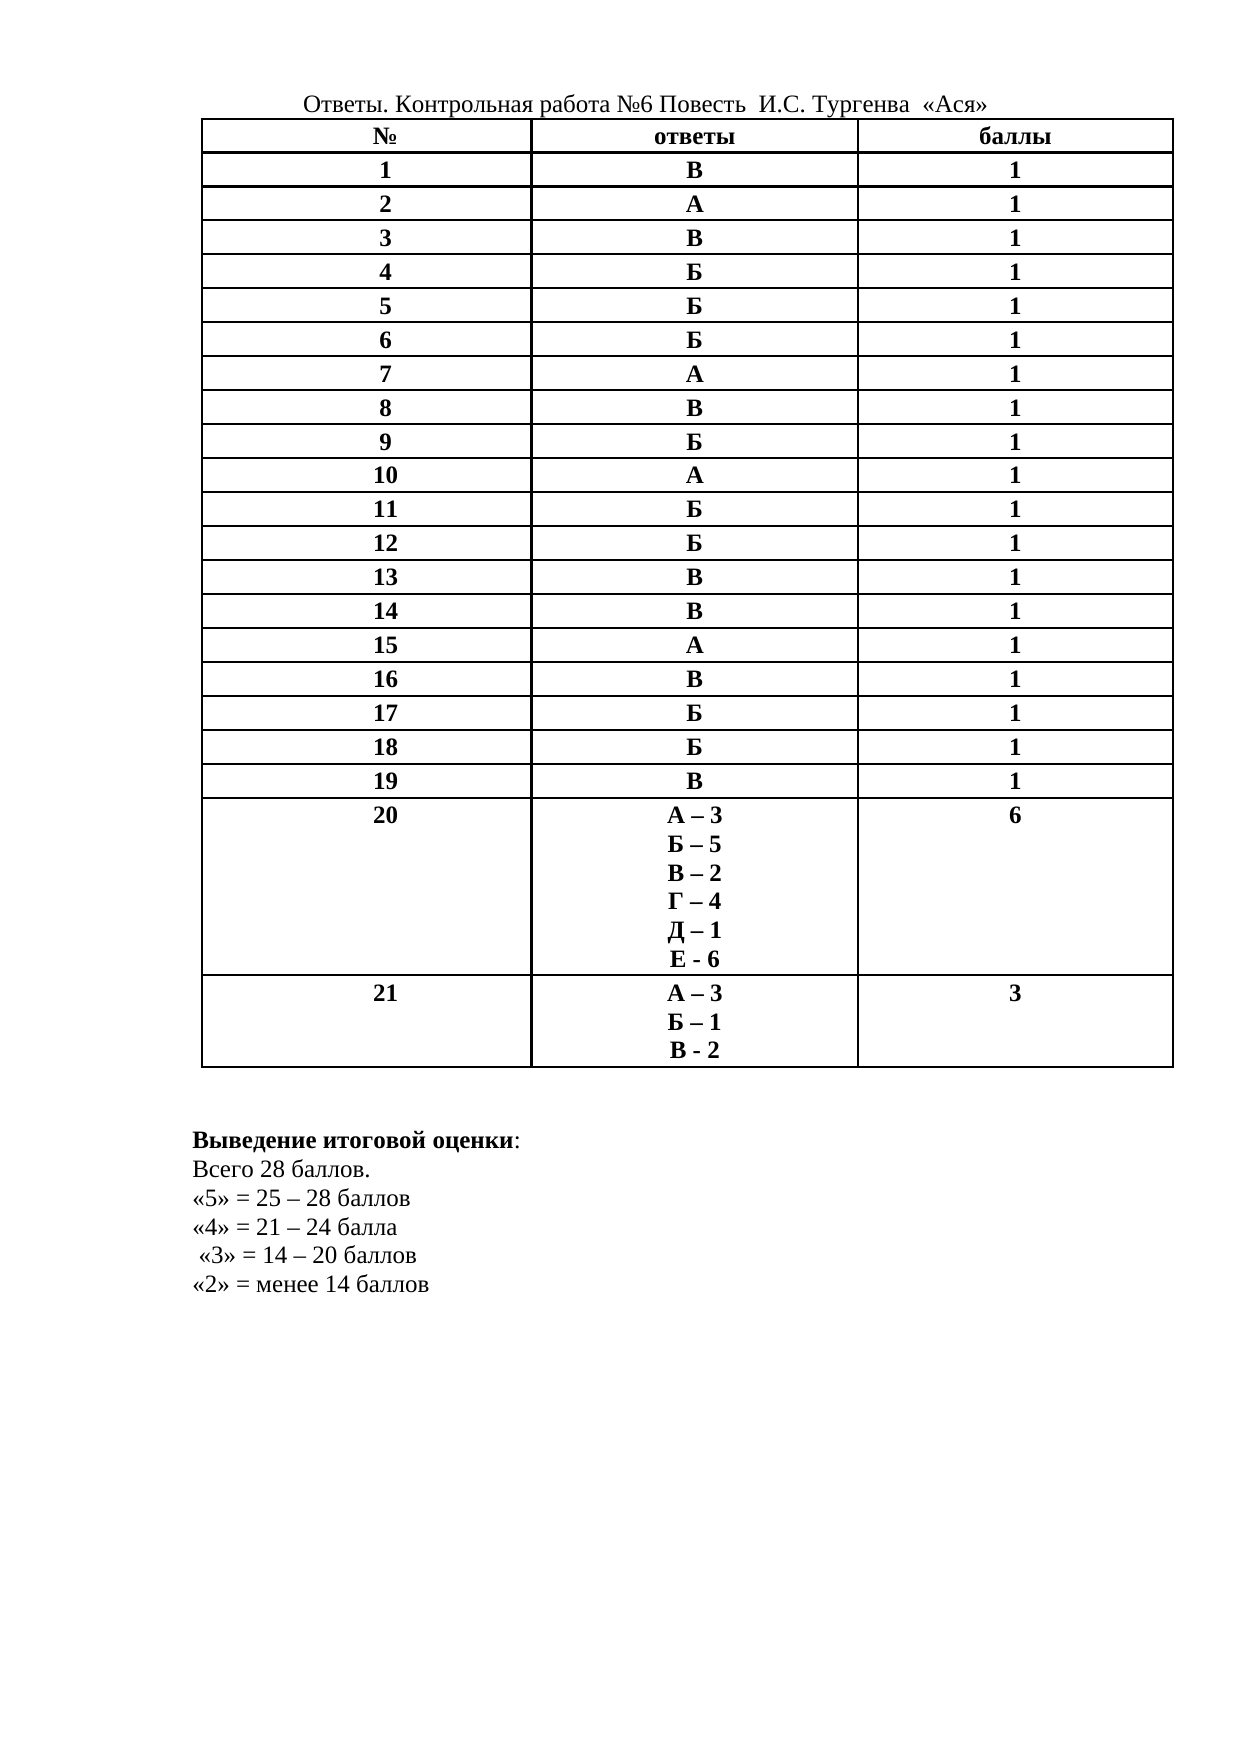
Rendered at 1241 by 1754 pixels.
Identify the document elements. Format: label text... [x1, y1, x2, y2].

text «4» = 21 – 24 балла [192, 1212, 1152, 1240]
table_cell 1 [859, 154, 1172, 185]
table_cell 1 [859, 289, 1172, 321]
table_header баллы [859, 120, 1172, 151]
table_cell 4 [203, 255, 530, 287]
table_cell 8 [203, 391, 530, 423]
table_cell Б [533, 323, 857, 355]
table_cell 15 [203, 629, 530, 661]
table_cell 1 [859, 697, 1172, 729]
text «5» = 25 – 28 баллов [192, 1183, 1152, 1212]
table_cell 1 [859, 357, 1172, 389]
table_cell 12 [203, 527, 530, 559]
table_cell Б [533, 731, 857, 763]
table_cell 18 [203, 731, 530, 763]
table_cell 17 [203, 697, 530, 729]
text Всего 28 баллов. [192, 1154, 1152, 1183]
table_cell 6 [203, 323, 530, 355]
table_cell 7 [203, 357, 530, 389]
table_cell 1 [859, 323, 1172, 355]
table_cell 1 [859, 188, 1172, 219]
table_cell 6 [859, 799, 1172, 974]
table_cell 16 [203, 663, 530, 695]
table_cell Б [533, 527, 857, 559]
table_cell В [533, 663, 857, 695]
table_header № [203, 120, 530, 151]
table_cell 1 [859, 459, 1172, 491]
table_cell 10 [203, 459, 530, 491]
table_cell 9 [203, 425, 530, 457]
table_cell 1 [859, 731, 1172, 763]
table_cell В [533, 595, 857, 627]
table_cell 1 [859, 425, 1172, 457]
table_cell А – 3 Б – 5 В – 2 Г – 4 Д – 1 Е - 6 [533, 799, 857, 974]
table_cell В [533, 765, 857, 797]
table_cell Б [533, 425, 857, 457]
table_cell 14 [203, 595, 530, 627]
table_cell 1 [859, 595, 1172, 627]
text Выведение итоговой оценки: [192, 1125, 1152, 1154]
text «2» = менее 14 баллов [192, 1269, 1152, 1298]
table_cell 3 [203, 221, 530, 253]
table_cell Б [533, 255, 857, 287]
table_cell А – 3 Б – 1 В - 2 [533, 976, 857, 1066]
table_header ответы [533, 120, 857, 151]
table_cell 1 [203, 154, 530, 185]
table_cell А [533, 629, 857, 661]
table_cell 2 [203, 188, 530, 219]
table_cell 1 [859, 221, 1172, 253]
table_cell В [533, 154, 857, 185]
table_cell Б [533, 697, 857, 729]
table_cell 3 [859, 976, 1172, 1066]
table_cell 1 [859, 391, 1172, 423]
table_cell 1 [859, 527, 1172, 559]
table_cell 5 [203, 289, 530, 321]
table_cell Б [533, 493, 857, 525]
table_cell 13 [203, 561, 530, 593]
text Ответы. Контрольная работа №6 Повесть И.С. Тургенва «Ася» [133, 89, 1152, 117]
table_cell 1 [859, 629, 1172, 661]
table_cell А [533, 357, 857, 389]
table_cell 1 [859, 765, 1172, 797]
table_cell 19 [203, 765, 530, 797]
table_cell 1 [859, 493, 1172, 525]
table_cell 11 [203, 493, 530, 525]
text «3» = 14 – 20 баллов [192, 1240, 1152, 1269]
table_cell 1 [859, 561, 1172, 593]
table_cell 1 [859, 255, 1172, 287]
table_cell А [533, 459, 857, 491]
table_cell Б [533, 289, 857, 321]
table_cell В [533, 561, 857, 593]
table_cell В [533, 221, 857, 253]
table_cell 1 [859, 663, 1172, 695]
table_cell 20 [203, 799, 530, 974]
table_cell В [533, 391, 857, 423]
table_cell А [533, 188, 857, 219]
table_cell 21 [203, 976, 530, 1066]
